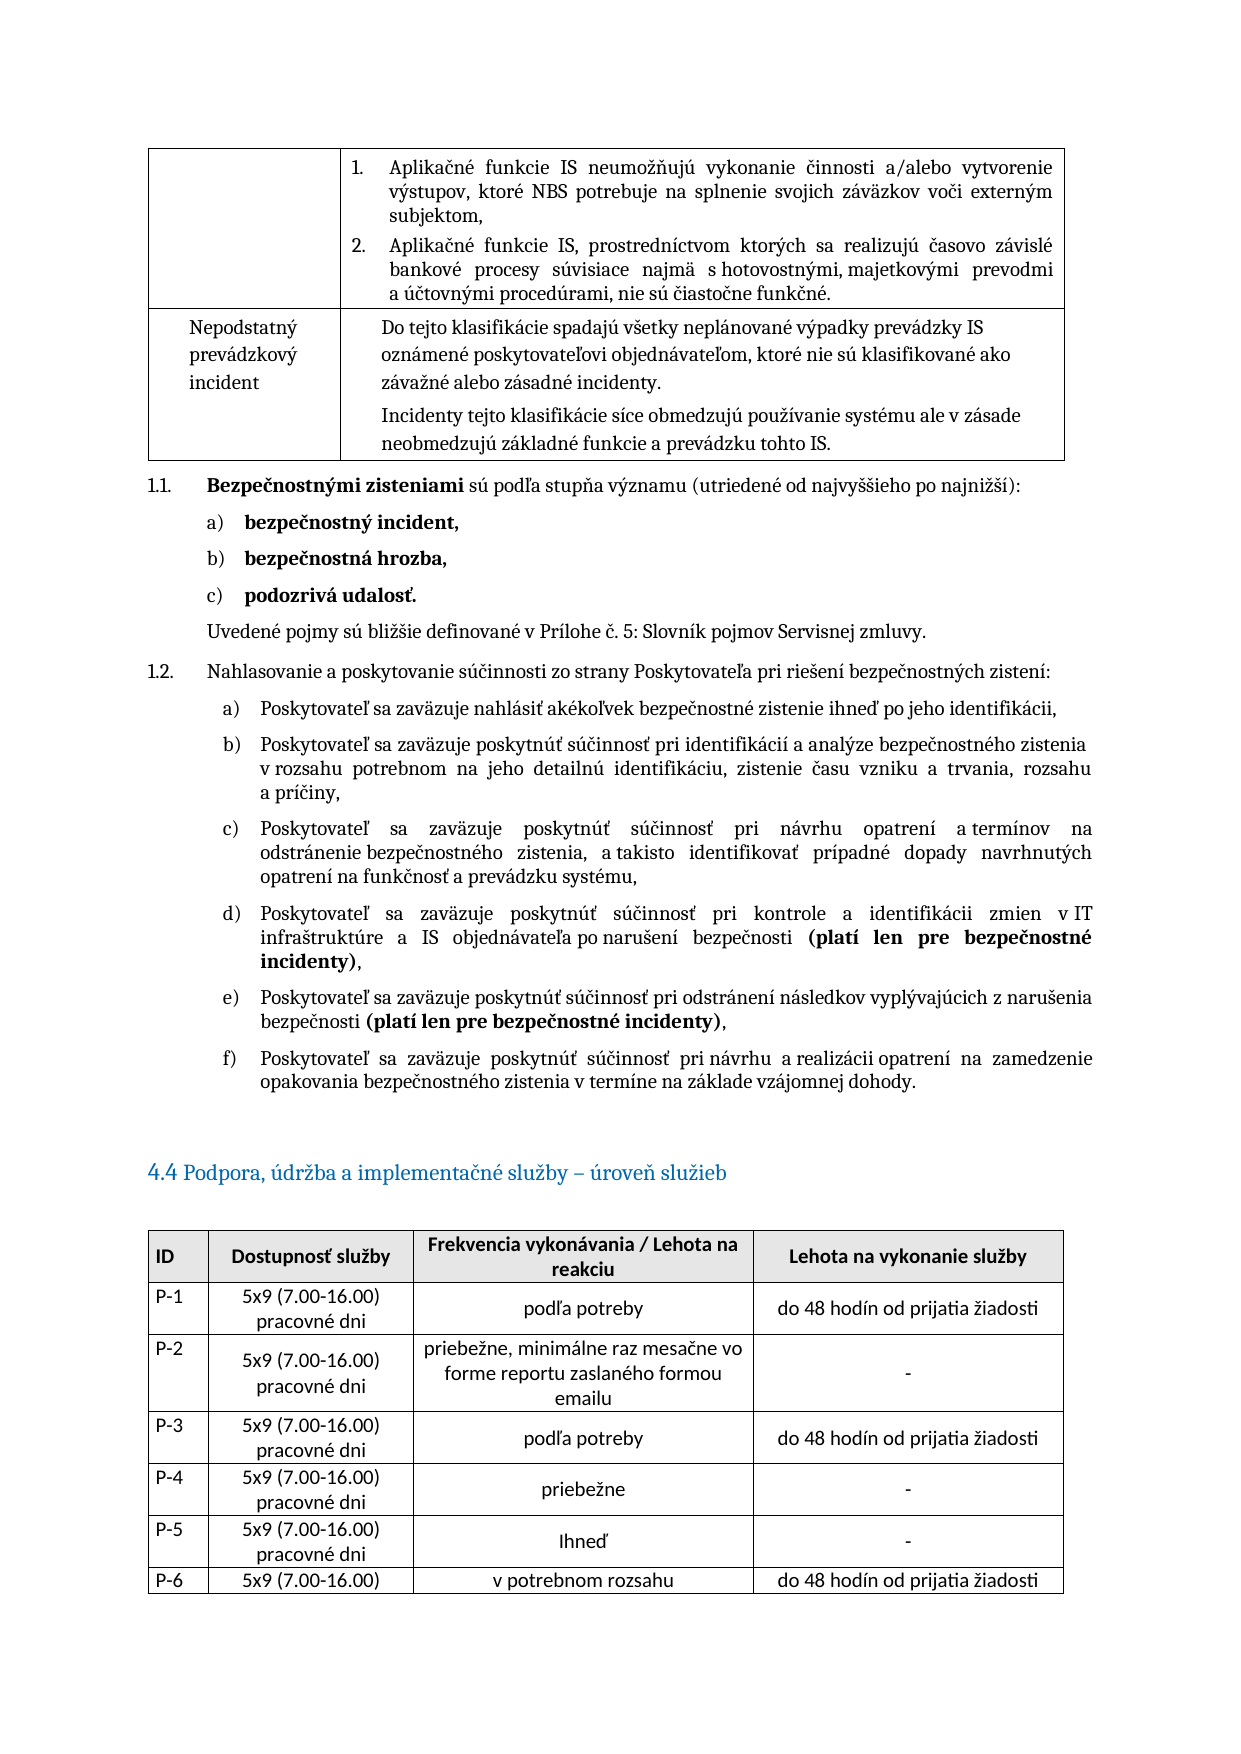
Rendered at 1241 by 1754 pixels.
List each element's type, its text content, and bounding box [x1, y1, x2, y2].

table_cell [149, 149, 340, 307]
table_cell P-1 [149, 1283, 208, 1334]
table_cell 5x9 (7.00-16.00) pracovné dni [209, 1516, 413, 1567]
table_cell P-4 [149, 1464, 208, 1515]
table_cell priebežne, minimálne raz mesačne vo forme reportu zaslaného formou emailu [414, 1335, 753, 1411]
list Poskytovateľ sa zaväzuje poskytnúť súčinnosť pri kontrole a identifikácii zmien v IT infraštruktúre a IS objednávateľa po narušení bezpečnosti (platí len pre bezpečnostné incidenty), [223, 901, 1093, 973]
table_header Dostupnosť služby [209, 1231, 413, 1282]
table_cell - [754, 1335, 1063, 1411]
table_cell podľa potreby [414, 1412, 753, 1463]
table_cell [341, 149, 1064, 307]
list Nahlasovanie a poskytovanie súčinnosti zo strany Poskytovateľa pri riešení bezpečnostných zistení: [148, 660, 1093, 684]
table_cell P-5 [149, 1516, 208, 1567]
list Poskytovateľ sa zaväzuje poskytnúť súčinnosť pri odstránení následkov vyplývajúcich z narušenia bezpečnosti (platí len pre bezpečnostné incidenty), [223, 986, 1093, 1034]
table_cell podľa potreby [414, 1283, 753, 1334]
list Poskytovateľ sa zaväzuje nahlásiť akékoľvek bezpečnostné zistenie ihneď po jeho identifikácii, [223, 696, 1093, 720]
subtitle 4.4 Podpora, údržba a implementačné služby – úroveň služieb [148, 1158, 1093, 1187]
list podozrivá udalosť. [207, 583, 1093, 607]
table_cell priebežne [414, 1464, 753, 1515]
list Bezpečnostnými zisteniami sú podľa stupňa významu (utriedené od najvyššieho po najnižší): [148, 474, 1093, 498]
list bezpečnostná hrozba, [207, 547, 1093, 571]
table_cell do 48 hodín od prijatia žiadosti [754, 1412, 1063, 1463]
list Poskytovateľ sa zaväzuje poskytnúť súčinnosť pri návrhu opatrení a termínov na odstránenie bezpečnostného zistenia, a takisto identifikovať prípadné dopady navrhnutých opatrení na funkčnosť a prevádzku systému, [223, 817, 1093, 889]
table_cell - [754, 1516, 1063, 1567]
list bezpečnostný incident, [207, 510, 1093, 534]
table_header ID [149, 1231, 208, 1282]
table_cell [209, 1568, 413, 1593]
text Uvedené pojmy sú bližšie definované v Prílohe č. 5: Slovník pojmov Servisnej zmluvy. [207, 620, 1093, 644]
table_cell 5x9 (7.00-16.00) pracovné dni [209, 1412, 413, 1463]
table_cell P-2 [149, 1335, 208, 1411]
table_cell 5x9 (7.00-16.00) pracovné dni [209, 1464, 413, 1515]
table_cell 5x9 (7.00-16.00) pracovné dni [209, 1283, 413, 1334]
table_cell 5x9 (7.00-16.00) pracovné dni [209, 1335, 413, 1411]
table_cell P-6 [149, 1568, 208, 1593]
table_cell Nepodstatný prevádzkový incident [149, 309, 340, 460]
table_cell - [754, 1464, 1063, 1515]
table_cell P-3 [149, 1412, 208, 1463]
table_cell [754, 1568, 1063, 1593]
table_cell Ihneď [414, 1516, 753, 1567]
table_header Lehota na vykonanie služby [754, 1231, 1063, 1282]
list Poskytovateľ sa zaväzuje poskytnúť súčinnosť pri návrhu a realizácii opatrení na zamedzenie opakovania bezpečnostného zistenia v termíne na základe vzájomnej dohody. [223, 1046, 1093, 1094]
table_cell Do tejto klasifikácie spadajú všetky neplánované výpadky prevádzky IS oznámené poskytovateľovi objednávateľom, ktoré nie sú klasifikované ako závažné alebo zásadné incidenty. Incidenty tejto klasifikácie síce obmedzujú používanie systému ale v zásade neobmedzujú základné funkcie a prevádzku tohto IS. [341, 309, 1064, 460]
table_cell do 48 hodín od prijatia žiadosti [754, 1283, 1063, 1334]
table_cell v potrebnom rozsahu [414, 1568, 753, 1593]
table_header Frekvencia vykonávania / Lehota na reakciu [414, 1231, 753, 1282]
list Poskytovateľ sa zaväzuje poskytnúť súčinnosť pri identifikácií a analýze bezpečnostného zistenia v rozsahu potrebnom na jeho detailnú identifikáciu, zistenie času vzniku a trvania, rozsahu a príčiny, [223, 733, 1093, 804]
